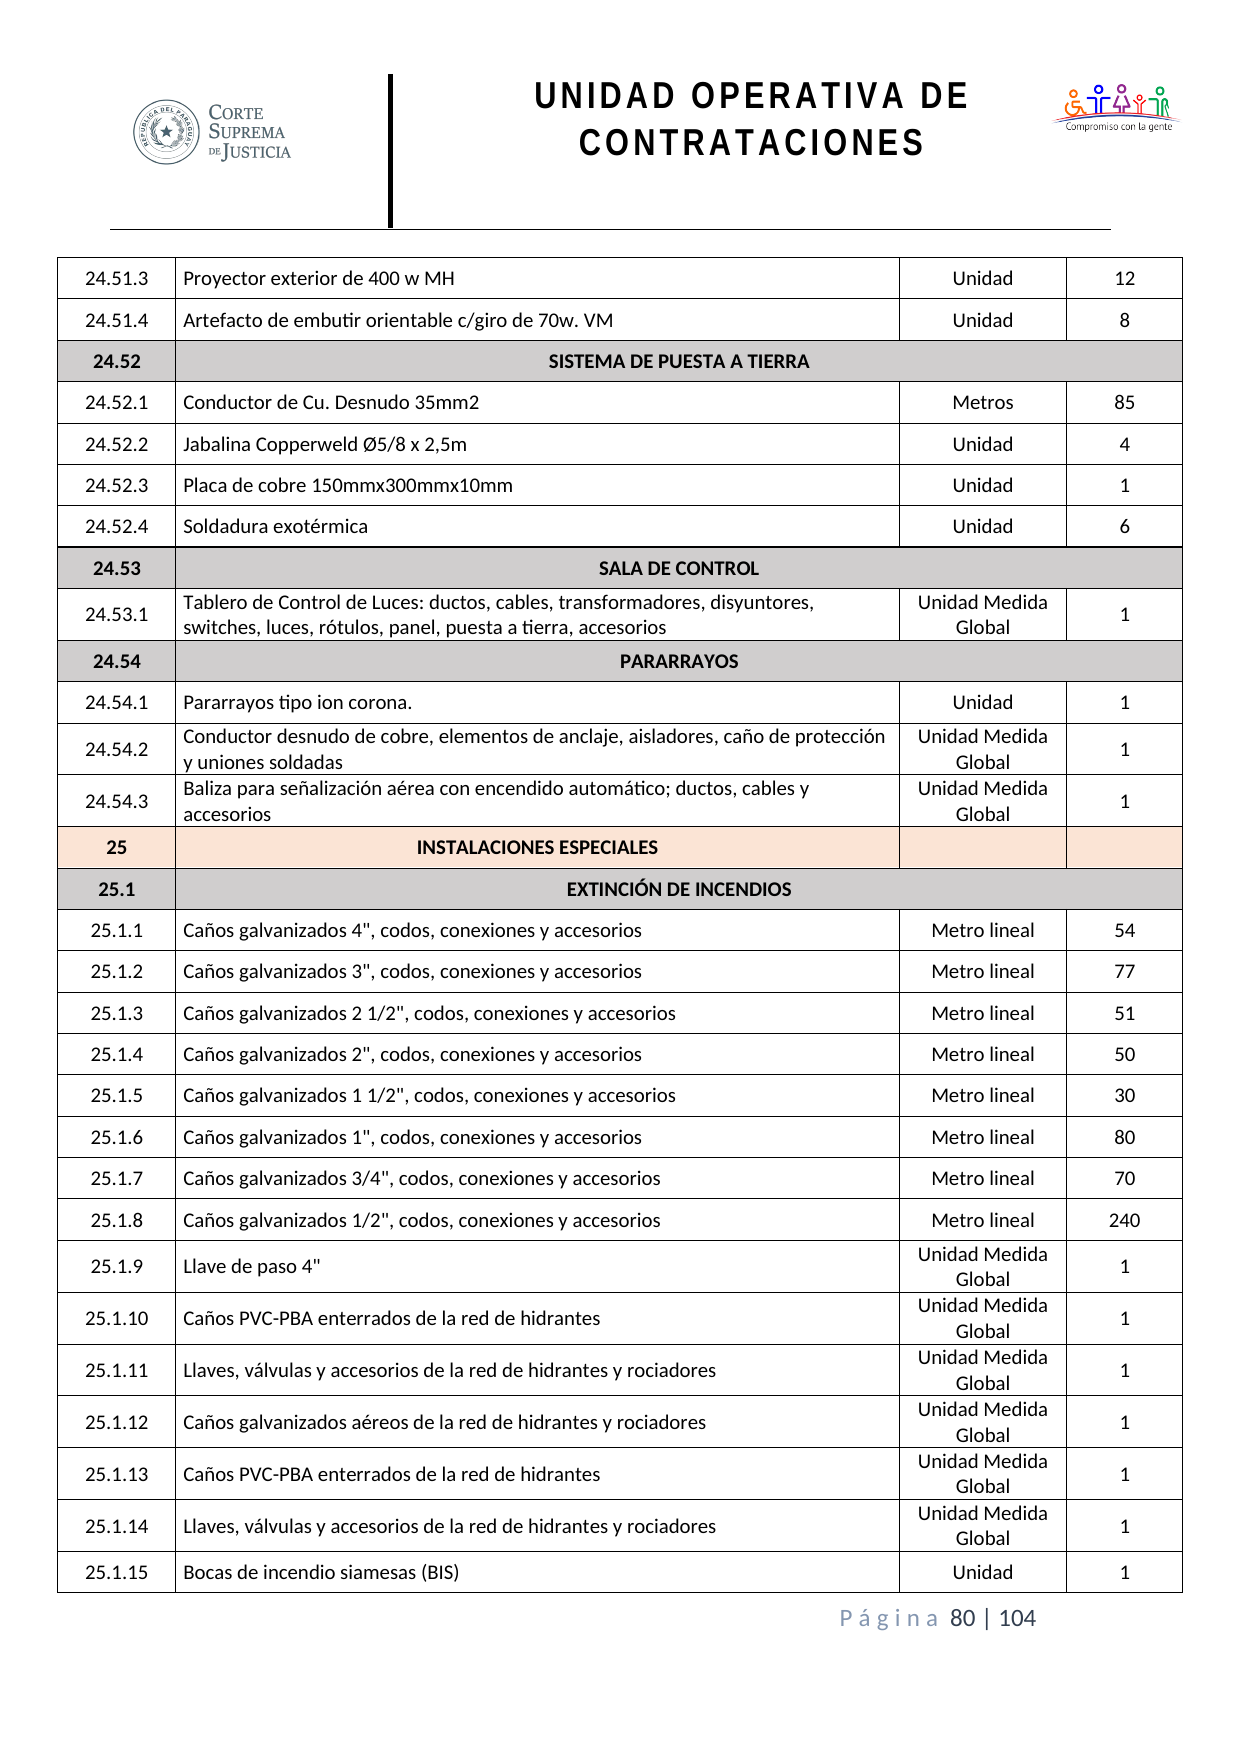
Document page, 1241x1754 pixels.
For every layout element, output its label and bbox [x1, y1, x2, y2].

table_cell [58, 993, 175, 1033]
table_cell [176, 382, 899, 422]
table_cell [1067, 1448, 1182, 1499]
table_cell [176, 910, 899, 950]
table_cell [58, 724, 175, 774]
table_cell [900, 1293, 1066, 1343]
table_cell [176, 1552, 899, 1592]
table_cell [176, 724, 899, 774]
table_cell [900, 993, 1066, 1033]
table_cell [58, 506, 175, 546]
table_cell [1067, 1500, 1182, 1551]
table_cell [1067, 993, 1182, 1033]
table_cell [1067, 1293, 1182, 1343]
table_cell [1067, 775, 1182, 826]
picture [117, 73, 310, 191]
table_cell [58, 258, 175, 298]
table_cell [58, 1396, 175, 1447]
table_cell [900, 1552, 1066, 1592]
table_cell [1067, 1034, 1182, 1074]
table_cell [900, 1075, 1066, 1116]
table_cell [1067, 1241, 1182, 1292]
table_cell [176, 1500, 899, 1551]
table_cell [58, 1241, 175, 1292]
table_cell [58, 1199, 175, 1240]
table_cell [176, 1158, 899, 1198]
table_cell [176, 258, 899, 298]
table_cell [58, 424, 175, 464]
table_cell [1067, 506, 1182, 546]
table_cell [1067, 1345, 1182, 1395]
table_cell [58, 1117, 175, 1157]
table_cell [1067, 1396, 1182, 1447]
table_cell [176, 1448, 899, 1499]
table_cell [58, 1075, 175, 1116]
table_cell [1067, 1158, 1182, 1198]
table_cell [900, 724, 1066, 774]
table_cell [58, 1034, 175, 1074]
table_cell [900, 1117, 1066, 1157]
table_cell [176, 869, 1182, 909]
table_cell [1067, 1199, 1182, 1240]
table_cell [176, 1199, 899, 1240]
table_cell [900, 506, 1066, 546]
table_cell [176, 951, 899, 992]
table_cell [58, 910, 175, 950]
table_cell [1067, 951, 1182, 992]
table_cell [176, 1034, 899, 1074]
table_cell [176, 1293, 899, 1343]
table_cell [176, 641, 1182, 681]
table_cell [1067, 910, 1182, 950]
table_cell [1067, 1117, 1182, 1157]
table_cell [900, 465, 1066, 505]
picture [1050, 81, 1183, 132]
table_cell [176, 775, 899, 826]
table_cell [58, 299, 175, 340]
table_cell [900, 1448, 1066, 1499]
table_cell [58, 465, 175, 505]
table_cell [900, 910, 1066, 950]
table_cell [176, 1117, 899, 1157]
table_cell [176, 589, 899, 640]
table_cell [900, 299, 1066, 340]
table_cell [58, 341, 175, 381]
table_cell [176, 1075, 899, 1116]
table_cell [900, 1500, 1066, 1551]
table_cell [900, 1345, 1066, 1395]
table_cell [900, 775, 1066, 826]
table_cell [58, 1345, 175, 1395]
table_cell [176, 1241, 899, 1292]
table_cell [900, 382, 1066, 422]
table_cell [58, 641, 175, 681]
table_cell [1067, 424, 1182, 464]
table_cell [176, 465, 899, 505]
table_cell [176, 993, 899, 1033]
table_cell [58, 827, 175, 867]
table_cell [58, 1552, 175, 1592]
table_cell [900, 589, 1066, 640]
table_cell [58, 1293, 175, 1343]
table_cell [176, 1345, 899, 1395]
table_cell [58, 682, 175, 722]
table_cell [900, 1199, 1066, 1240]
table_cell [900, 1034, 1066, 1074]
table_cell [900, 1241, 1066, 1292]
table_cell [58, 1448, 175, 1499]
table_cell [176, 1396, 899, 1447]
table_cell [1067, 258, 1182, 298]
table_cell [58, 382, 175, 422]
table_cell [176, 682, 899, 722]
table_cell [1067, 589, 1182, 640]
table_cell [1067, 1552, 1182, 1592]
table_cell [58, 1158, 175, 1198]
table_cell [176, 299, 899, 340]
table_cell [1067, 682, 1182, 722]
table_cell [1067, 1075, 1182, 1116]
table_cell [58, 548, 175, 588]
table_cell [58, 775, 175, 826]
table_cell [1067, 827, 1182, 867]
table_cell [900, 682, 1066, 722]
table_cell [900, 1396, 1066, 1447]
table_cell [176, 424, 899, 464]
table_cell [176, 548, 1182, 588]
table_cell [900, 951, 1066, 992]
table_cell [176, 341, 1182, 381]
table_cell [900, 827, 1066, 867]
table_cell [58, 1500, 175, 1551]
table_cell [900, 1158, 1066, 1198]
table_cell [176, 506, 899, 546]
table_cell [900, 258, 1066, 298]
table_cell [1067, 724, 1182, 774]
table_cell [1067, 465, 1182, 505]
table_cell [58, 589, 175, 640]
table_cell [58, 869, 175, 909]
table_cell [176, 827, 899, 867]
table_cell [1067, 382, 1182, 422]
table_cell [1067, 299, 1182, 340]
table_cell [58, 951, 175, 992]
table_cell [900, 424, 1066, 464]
